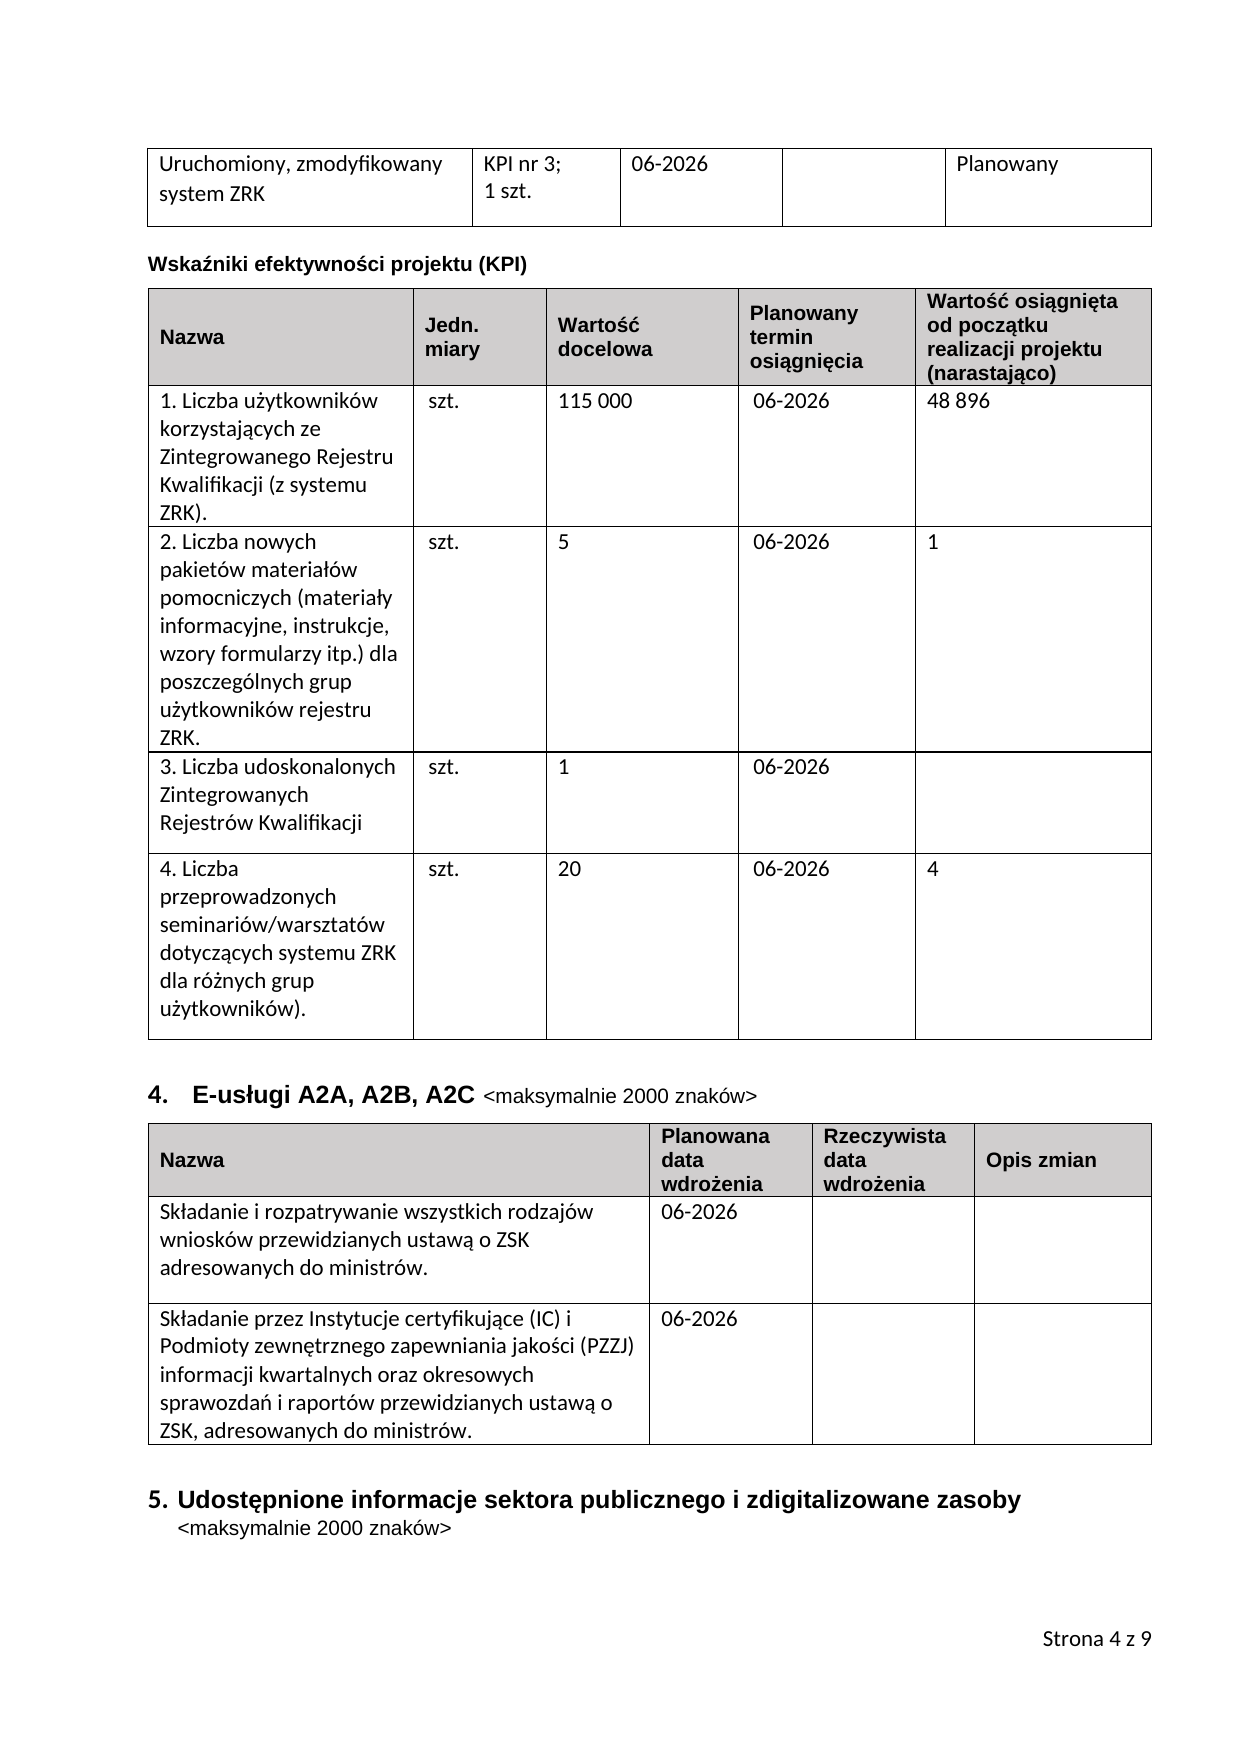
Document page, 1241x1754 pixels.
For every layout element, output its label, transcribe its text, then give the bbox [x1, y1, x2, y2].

table_cell 3. Liczba udoskonalonych Zintegrowanych Rejestrów Kwalifikacji [149, 753, 413, 853]
table_cell KPI nr 3; 1 szt. [473, 149, 620, 226]
table_cell szt. [414, 386, 546, 526]
subtitle E-usługi A2A, A2B, A2C <maksymalnie 2000 znaków> [148, 1077, 1152, 1111]
table_header Nazwa [149, 289, 413, 385]
table_cell 1. Liczba użytkowników korzystających ze Zintegrowanego Rejestru Kwalifikacji (z systemu ZRK). [149, 386, 413, 526]
table_cell [916, 753, 1151, 853]
subtitle Udostępnione informacje sektora publicznego i zdigitalizowane zasoby <maksymalnie 2000 znaków> [148, 1482, 1152, 1539]
table_cell 4 [916, 854, 1151, 1039]
table_cell 06-2026 [650, 1304, 812, 1444]
table_cell [783, 149, 945, 226]
table_cell [975, 1304, 1151, 1444]
table_cell Planowany [946, 149, 1151, 226]
table_header Wartość osiągnięta od początku realizacji projektu (narastająco) [916, 289, 1151, 385]
table_cell szt. [414, 854, 546, 1039]
table_cell 48 896 [916, 386, 1151, 526]
table_cell 06-2026 [739, 753, 915, 853]
table_cell Uruchomiony, zmodyfikowany system ZRK [148, 149, 472, 226]
table_cell Składanie przez Instytucje certyfikujące (IC) i Podmioty zewnętrznego zapewniania jakości (PZZJ) informacji kwartalnych oraz okresowych sprawozdań i raportów przewidzianych ustawą o ZSK, adresowanych do ministrów. [149, 1304, 649, 1444]
table_cell 1 [916, 527, 1151, 751]
table_cell 06-2026 [739, 386, 915, 526]
table_cell 5 [547, 527, 738, 751]
table_cell 4. Liczba przeprowadzonych seminariów/warsztatów dotyczących systemu ZRK dla różnych grup użytkowników). [149, 854, 413, 1039]
table_cell [813, 1304, 974, 1444]
table_cell 20 [547, 854, 738, 1039]
text Wskaźniki efektywności projektu (KPI) [148, 252, 1152, 276]
table_cell szt. [414, 527, 546, 751]
table_header Planowana data wdrożenia [650, 1124, 812, 1196]
table_cell 06-2026 [621, 149, 782, 226]
table_cell 06-2026 [739, 854, 915, 1039]
table_cell Składanie i rozpatrywanie wszystkich rodzajów wniosków przewidzianych ustawą o ZSK adresowanych do ministrów. [149, 1197, 649, 1303]
table_header Rzeczywista data wdrożenia [813, 1124, 974, 1196]
table_cell 115 000 [547, 386, 738, 526]
table_header Planowany termin osiągnięcia [739, 289, 915, 385]
table_cell [813, 1197, 974, 1303]
table_header Jedn. miary [414, 289, 546, 385]
table_header Wartość docelowa [547, 289, 738, 385]
table_cell [975, 1197, 1151, 1303]
table_cell 2. Liczba nowych pakietów materiałów pomocniczych (materiały informacyjne, instrukcje, wzory formularzy itp.) dla poszczególnych grup użytkowników rejestru ZRK. [149, 527, 413, 751]
table_cell 06-2026 [739, 527, 915, 751]
table_cell szt. [414, 753, 546, 853]
table_cell 06-2026 [650, 1197, 812, 1303]
table_header Opis zmian [975, 1124, 1151, 1196]
table_header Nazwa [149, 1124, 649, 1196]
table_cell 1 [547, 753, 738, 853]
